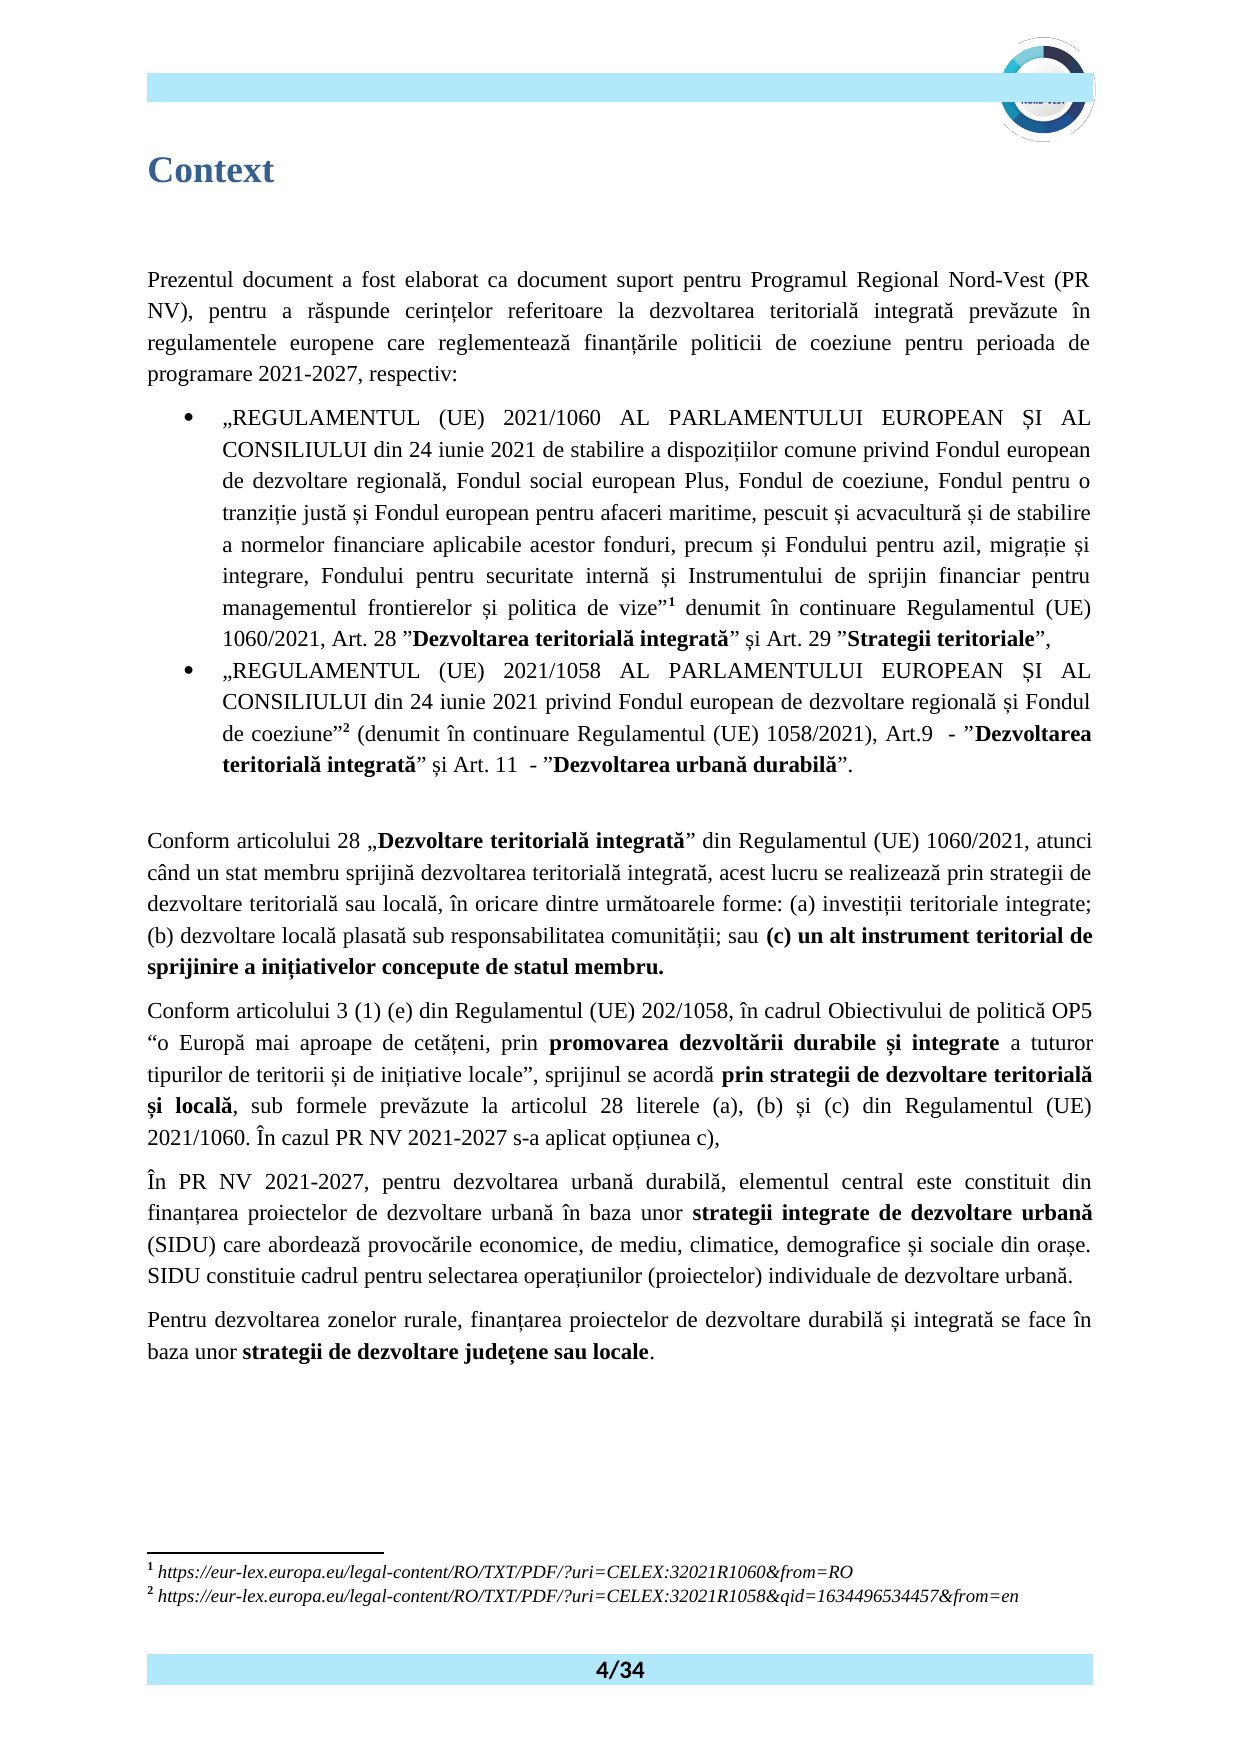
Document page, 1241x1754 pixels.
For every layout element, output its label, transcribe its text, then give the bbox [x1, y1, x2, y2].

text Prezentul document a fost elaborat ca document suport pentru Programul Regional Nord-Vest (PR NV), pentru a răspunde cerințelor referitoare la dezvoltarea teritorială integrată prevăzute în regulamentele europene care reglementează finanțările politicii de coeziune pentru perioada de programare 2021-2027, respectiv: [147, 266, 1092, 387]
list „REGULAMENTUL (UE) 2021/1058 AL PARLAMENTULUI EUROPEAN ȘI AL CONSILIULUI din 24 iunie 2021 privind Fondul european de dezvoltare regională și Fondul de coeziune” (denumit în continuare Regulamentul (UE) 1058/2021), Art.9 - ”Dezvoltarea teritorială integrată” și Art. 11 - ”Dezvoltarea urbană durabilă”. [184, 657, 1092, 778]
subtitle Context [147, 147, 1093, 190]
text Pentru dezvoltarea zonelor rurale, finanțarea proiectelor de dezvoltare durabilă și integrată se face în baza unor strategii de dezvoltare județene sau locale. [147, 1307, 1093, 1364]
text Conform articolului 3 (1) (e) din Regulamentul (UE) 202/1058, în cadrul Obiectivului de politică OP5 “o Europă mai aproape de cetățeni, prin promovarea dezvoltării durabile și integrate a tuturor tipurilor de teritorii și de inițiative locale”, sprijinul se acordă prin strategii de dezvoltare teritorială și locală, sub formele prevăzute la articolul 28 literele (a), (b) și (c) din Regulamentul (UE) 2021/1060. În cazul PR NV 2021-2027 s-a aplicat opțiunea c), [147, 997, 1093, 1150]
picture [991, 37, 1096, 142]
list „REGULAMENTUL (UE) 2021/1060 AL PARLAMENTULUI EUROPEAN ȘI AL CONSILIULUI din 24 iunie 2021 de stabilire a dispozițiilor comune privind Fondul european de dezvoltare regională, Fondul social european Plus, Fondul de coeziune, Fondul pentru o tranziție justă și Fondul european pentru afaceri maritime, pescuit și acvacultură și de stabilire a normelor financiare aplicabile acestor fonduri, precum și Fondului pentru azil, migrație și integrare, Fondului pentru securitate internă și Instrumentului de sprijin financiar pentru managementul frontierelor și politica de vize” denumit în continuare Regulamentul (UE) 1060/2021, Art. 28 ”Dezvoltarea teritorială integrată” și Art. 29 ”Strategii teritoriale”, [184, 404, 1092, 652]
text Conform articolului 28 „Dezvoltare teritorială integrată” din Regulamentul (UE) 1060/2021, atunci când un stat membru sprijină dezvoltarea teritorială integrată, acest lucru se realizează prin strategii de dezvoltare teritorială sau locală, în oricare dintre următoarele forme: (a) investiții teritoriale integrate; (b) dezvoltare locală plasată sub responsabilitatea comunității; sau (c) un alt instrument teritorial de sprijinire a inițiativelor concepute de statul membru. [147, 827, 1093, 980]
text În PR NV 2021-2027, pentru dezvoltarea urbană durabilă, elementul central este constituit din finanțarea proiectelor de dezvoltare urbană în baza unor strategii integrate de dezvoltare urbană (SIDU) care abordează provocările economice, de mediu, climatice, demografice și sociale din orașe. SIDU constituie cadrul pentru selectarea operațiunilor (proiectelor) individuale de dezvoltare urbană. [147, 1168, 1093, 1289]
